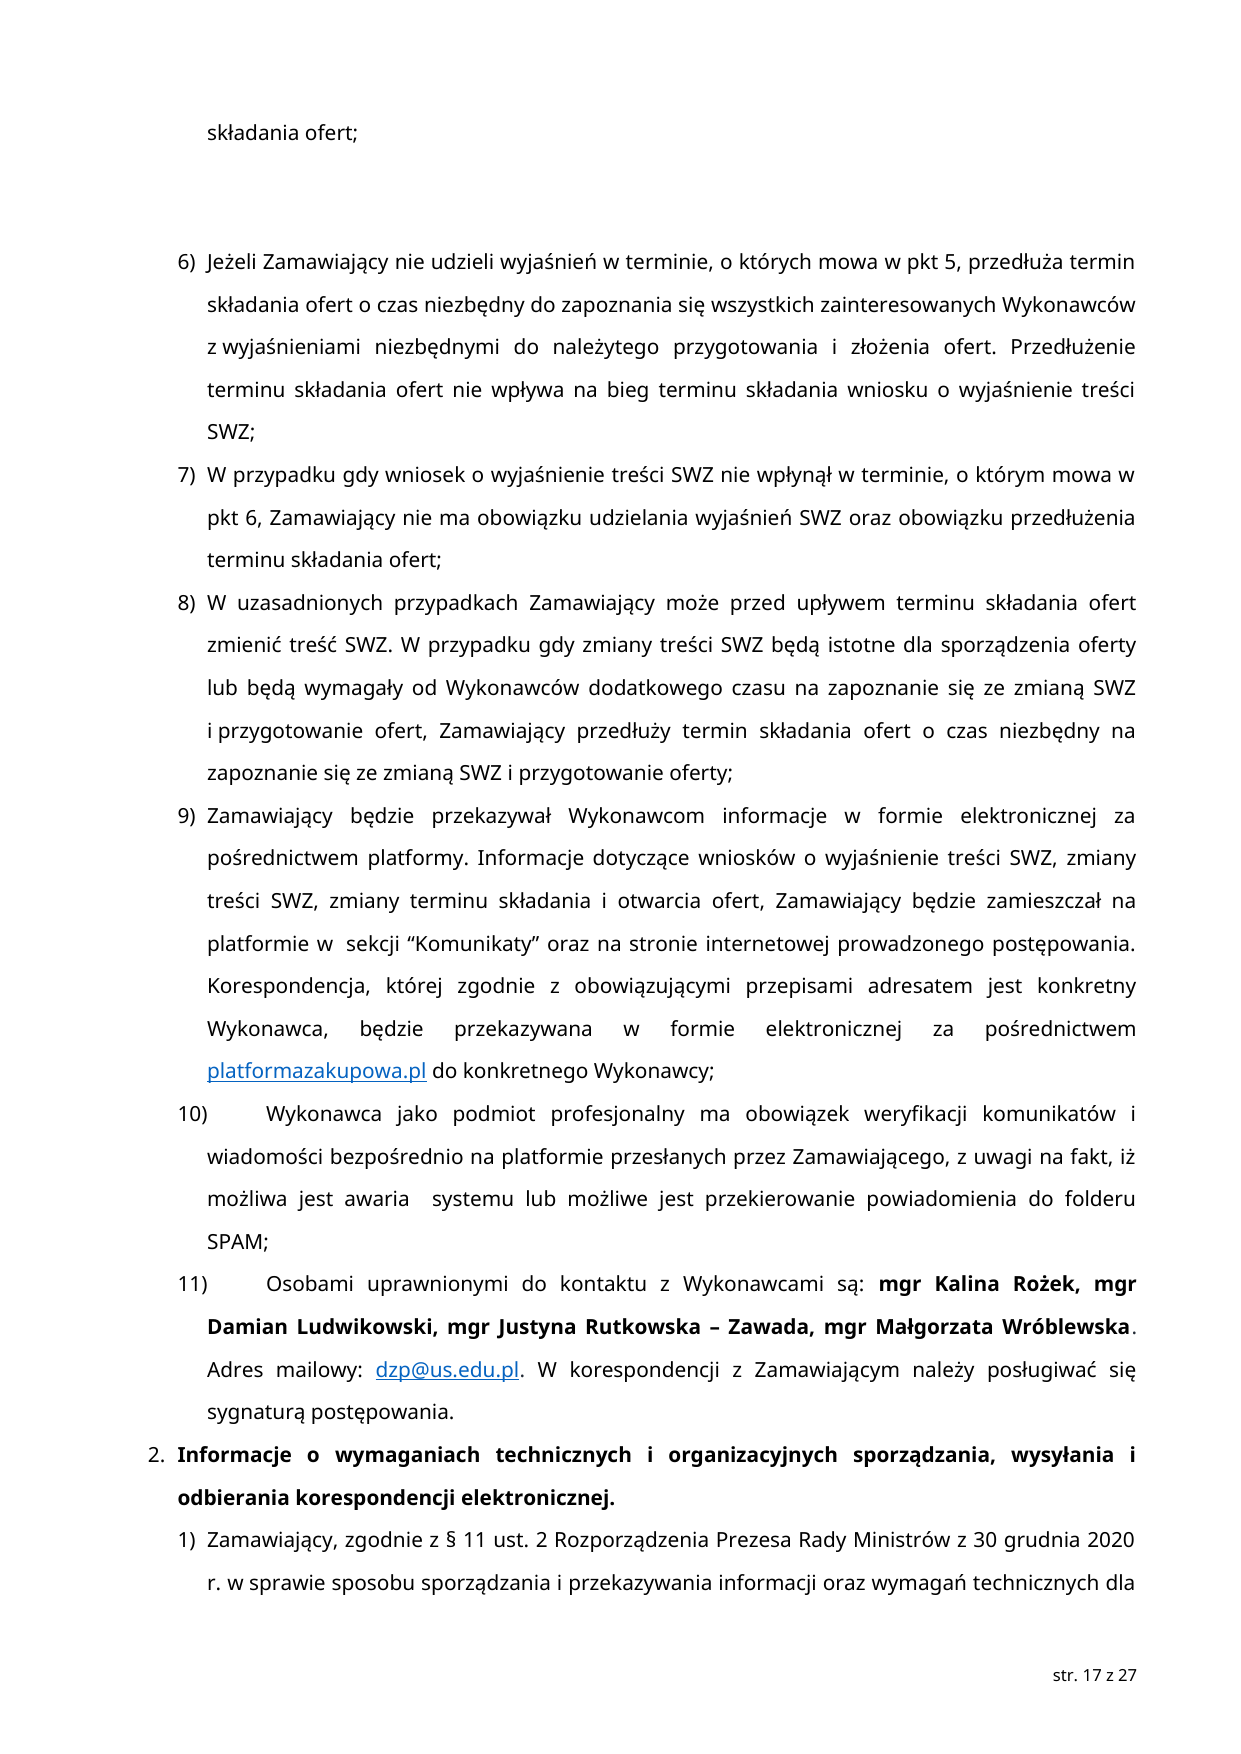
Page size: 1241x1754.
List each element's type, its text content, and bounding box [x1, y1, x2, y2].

subtitle Osobami uprawnionymi do kontaktu z Wykonawcami są: mgr Kalina Rożek, mgr Damian Ludwikowski, mgr Justyna Rutkowska – Zawada, mgr Małgorzata Wróblewska. Adres mailowy: dzp@us.edu.pl. W korespondencji z Zamawiającym należy posługiwać się sygnaturą postępowania. [177, 1269, 1137, 1426]
subtitle Wykonawca jako podmiot profesjonalny ma obowiązek weryfikacji komunikatów i wiadomości bezpośrednio na platformie przesłanych przez Zamawiającego, z uwagi na fakt, iż możliwa jest awaria systemu lub możliwe jest przekierowanie powiadomienia do folderu SPAM; [177, 1099, 1137, 1255]
subtitle Zamawiający będzie przekazywał Wykonawcom informacje w formie elektronicznej za pośrednictwem platformy. Informacje dotyczące wniosków o wyjaśnienie treści SWZ, zmiany treści SWZ, zmiany terminu składania i otwarcia ofert, Zamawiający będzie zamieszczał na platformie w sekcji “Komunikaty” oraz na stronie internetowej prowadzonego postępowania. Korespondencja, której zgodnie z obowiązującymi przepisami adresatem jest konkretny Wykonawca, będzie przekazywana w formie elektronicznej za pośrednictwem platformazakupowa.pl do konkretnego Wykonawcy; [177, 801, 1137, 1085]
subtitle Jeżeli Zamawiający nie udzieli wyjaśnień w terminie, o których mowa w pkt 5, przedłuża termin składania ofert o czas niezbędny do zapoznania się wszystkich zainteresowanych Wykonawców z wyjaśnieniami niezbędnymi do należytego przygotowania i złożenia ofert. Przedłużenie terminu składania ofert nie wpływa na bieg terminu składania wniosku o wyjaśnienie treści SWZ; [177, 247, 1137, 446]
subtitle W przypadku gdy wniosek o wyjaśnienie treści SWZ nie wpłynął w terminie, o którym mowa w pkt 6, Zamawiający nie ma obowiązku udzielania wyjaśnień SWZ oraz obowiązku przedłużenia terminu składania ofert; [177, 460, 1137, 574]
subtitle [177, 1525, 1137, 1596]
subtitle W uzasadnionych przypadkach Zamawiający może przed upływem terminu składania ofert zmienić treść SWZ. W przypadku gdy zmiany treści SWZ będą istotne dla sporządzenia oferty lub będą wymagały od Wykonawców dodatkowego czasu na zapoznanie się ze zmianą SWZ i przygotowanie ofert, Zamawiający przedłuży termin składania ofert o czas niezbędny na zapoznanie się ze zmianą SWZ i przygotowanie oferty; [177, 588, 1137, 787]
subtitle Informacje o wymaganiach technicznych i organizacyjnych sporządzania, wysyłania i odbierania korespondencji elektronicznej. [148, 1440, 1137, 1511]
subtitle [177, 118, 1137, 147]
